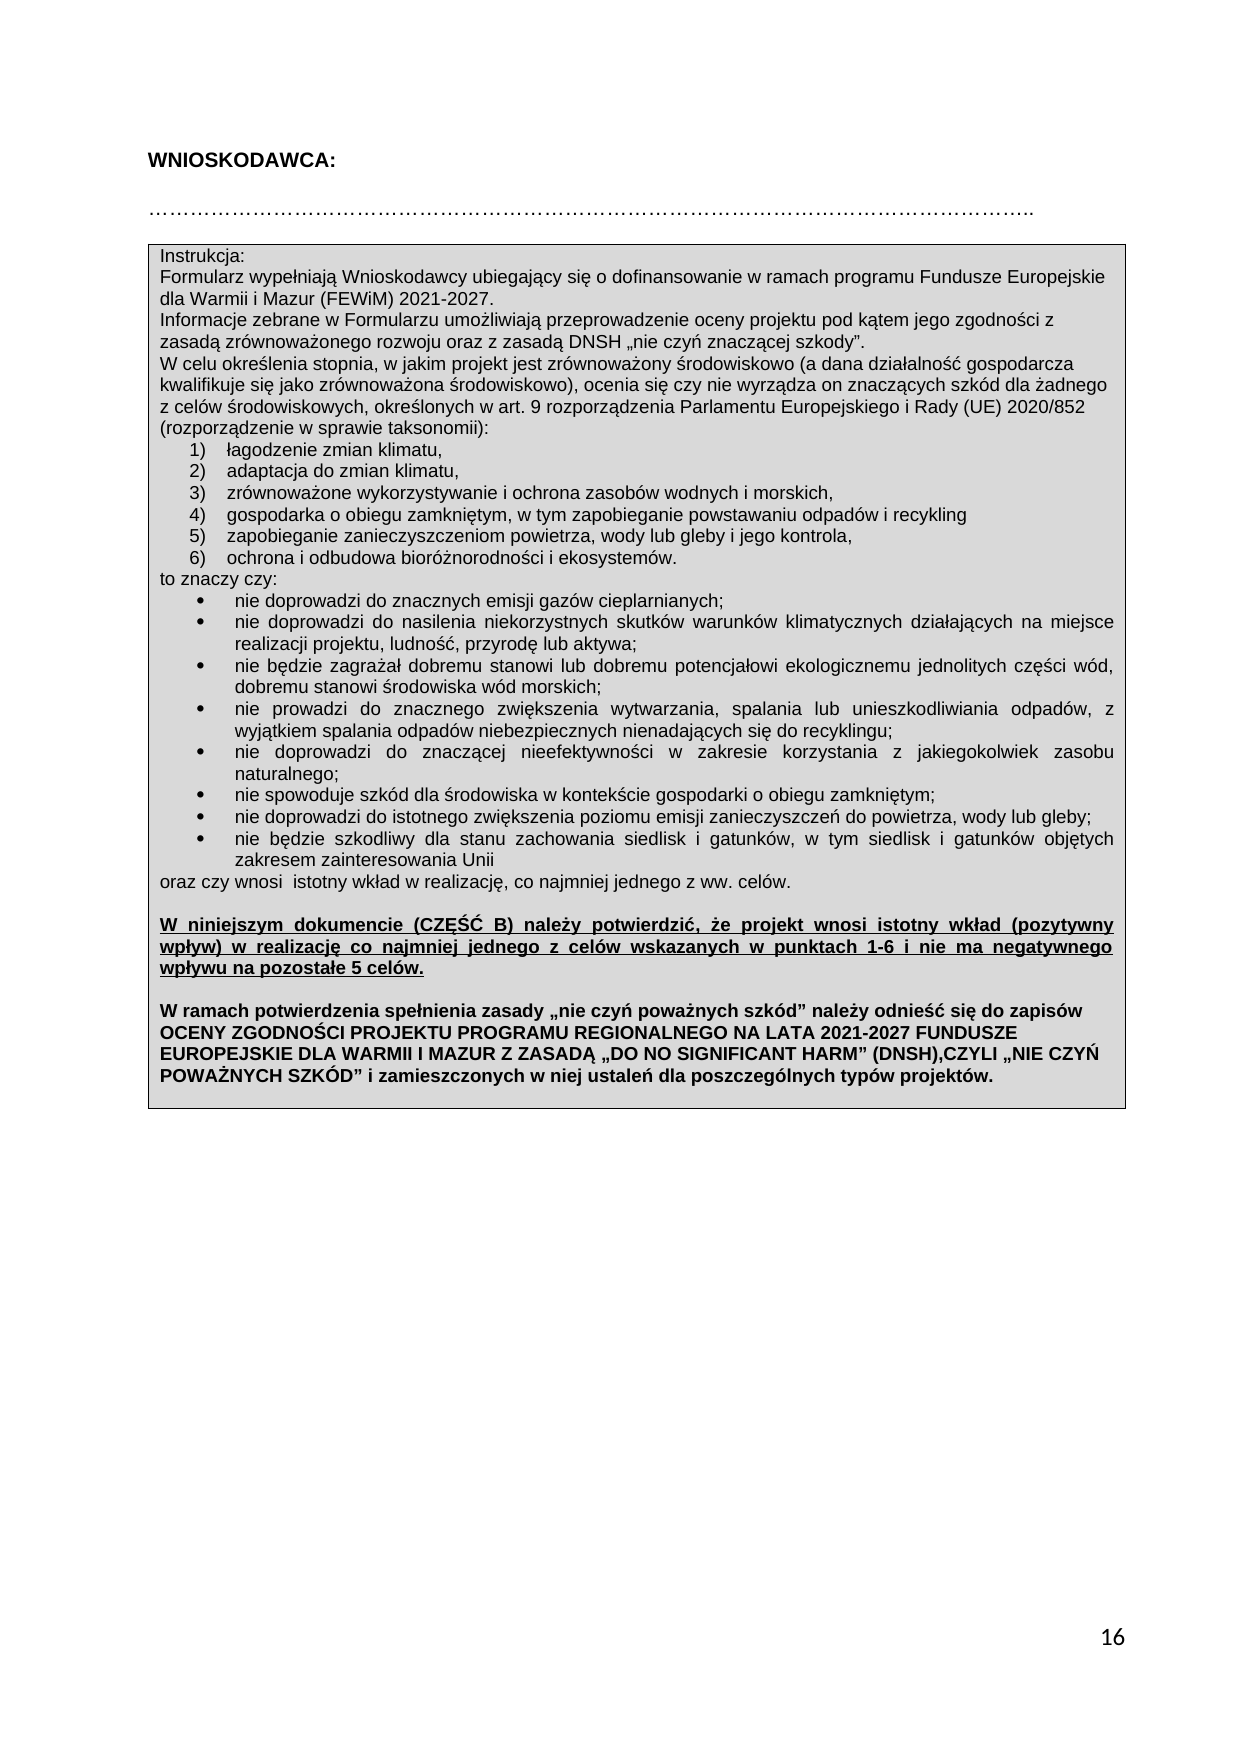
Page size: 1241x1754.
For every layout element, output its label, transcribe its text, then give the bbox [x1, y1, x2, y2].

text WNIOSKODAWCA: [148, 148, 1125, 172]
table_header Instrukcja: Formularz wypełniają Wnioskodawcy ubiegający się o dofinansowanie w ramach programu Fundusze Europejskie dla Warmii i Mazur (FEWiM) 2021-2027. Informacje zebrane w Formularzu umożliwiają przeprowadzenie oceny projektu pod kątem jego zgodności z zasadą zrównoważonego rozwoju oraz z zasadą DNSH „nie czyń znaczącej szkody”. W celu określenia stopnia, w jakim projekt jest zrównoważony środowiskowo (a dana działalność gospodarcza kwalifikuje się jako zrównoważona środowiskowo), ocenia się czy nie wyrządza on znaczących szkód dla żadnego z celów środowiskowych, określonych w art. 9 rozporządzenia Parlamentu Europejskiego i Rady (UE) 2020/852 (rozporządzenie w sprawie taksonomii): łagodzenie zmian klimatu, adaptacja do zmian klimatu, zrównoważone wykorzystywanie i ochrona zasobów wodnych i morskich, gospodarka o obiegu zamkniętym, w tym zapobieganie powstawaniu odpadów i recykling zapobieganie zanieczyszczeniom powietrza, wody lub gleby i jego kontrola, ochrona i odbudowa bioróżnorodności i ekosystemów. to znaczy czy: nie doprowadzi do znacznych emisji gazów cieplarnianych; nie doprowadzi do nasilenia niekorzystnych skutków warunków klimatycznych działających na miejsce realizacji projektu, ludność, przyrodę lub aktywa; nie będzie zagrażał dobremu stanowi lub dobremu potencjałowi ekologicznemu jednolitych części wód, dobremu stanowi środowiska wód morskich; nie prowadzi do znacznego zwiększenia wytwarzania, spalania lub unieszkodliwiania odpadów, z wyjątkiem spalania odpadów niebezpiecznych nienadających się do recyklingu; nie doprowadzi do znaczącej nieefektywności w zakresie korzystania z jakiegokolwiek zasobu naturalnego; nie spowoduje szkód dla środowiska w kontekście gospodarki o obiegu zamkniętym; nie doprowadzi do istotnego zwiększenia poziomu emisji zanieczyszczeń do powietrza, wody lub gleby; nie będzie szkodliwy dla stanu zachowania siedlisk i gatunków, w tym siedlisk i gatunków objętych zakresem zainteresowania Unii oraz czy wnosi istotny wkład w realizację, co najmniej jednego z ww. celów. W niniejszym dokumencie (CZĘŚĆ B) należy potwierdzić, że projekt wnosi istotny wkład (pozytywny wpływ) w realizację co najmniej jednego z celów wskazanych w punktach 1-6 i nie ma negatywnego wpływu na pozostałe 5 celów. W ramach potwierdzenia spełnienia zasady „nie czyń poważnych szkód” należy odnieść się do zapisów OCENY ZGODNOŚCI PROJEKTU PROGRAMU REGIONALNEGO NA LATA 2021-2027 FUNDUSZE EUROPEJSKIE DLA WARMII I MAZUR Z ZASADĄ „DO NO SIGNIFICANT HARM” (DNSH),CZYLI „NIE CZYŃ POWAŻNYCH SZKÓD” i zamieszczonych w niej ustaleń dla poszczególnych typów projektów. [149, 245, 1125, 1108]
text ……………………………………………………………………………………………………………….. [148, 196, 1125, 219]
